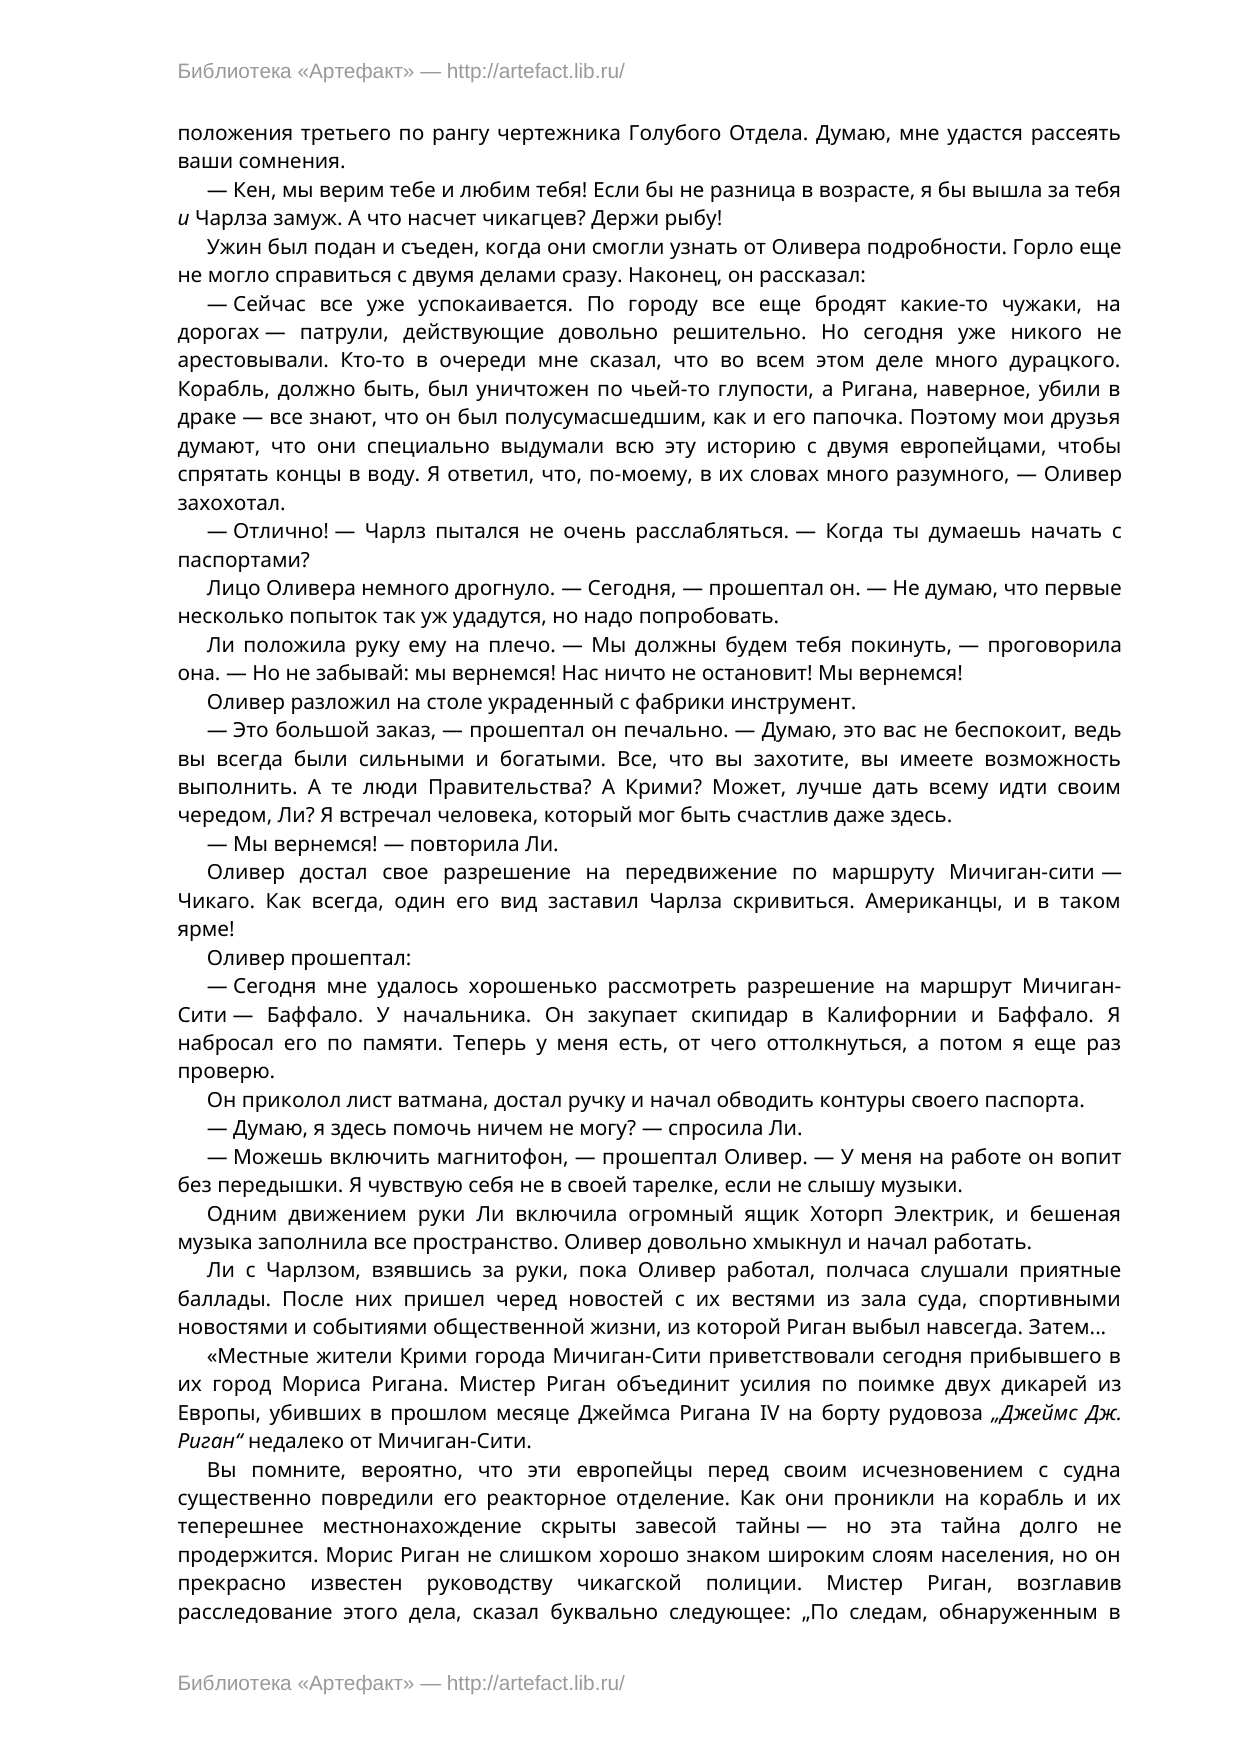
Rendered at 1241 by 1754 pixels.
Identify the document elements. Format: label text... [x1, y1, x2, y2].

text — Отлично! — Чарлз пытался не очень расслабляться. — Когда ты думаешь начать с паспортами? [177, 516, 1122, 573]
text Одним движением руки Ли включила огромный ящик Хоторп Электрик, и бешеная музыка заполнила все пространство. Оливер довольно хмыкнул и начал работать. [177, 1199, 1122, 1256]
text Ли с Чарлзом, взявшись за руки, пока Оливер работал, полчаса слушали приятные баллады. После них пришел черед новостей с их вестями из зала суда, спортивными новостями и событиями общественной жизни, из которой Риган выбыл навсегда. Затем... [177, 1256, 1122, 1341]
text — Можешь включить магнитофон, — прошептал Оливер. — У меня на работе он вопит без передышки. Я чувствую себя не в своей тарелке, если не слышу музыки. [177, 1142, 1122, 1199]
text «Местные жители Крими города Мичиган-Сити приветствовали сегодня прибывшего в их город Мориса Ригана. Мистер Риган объединит усилия по поимке двух дикарей из Европы, убивших в прошлом месяце Джеймса Ригана IV на борту рудовоза „Джеймс Дж. Риган“ недалеко от Мичиган-Сити. [177, 1341, 1122, 1455]
text Оливер разложил на столе украденный с фабрики инструмент. [177, 687, 1122, 715]
text — Сейчас все уже успокаивается. По городу все еще бродят какие-то чужаки, на дорогах — патрули, действующие довольно решительно. Но сегодня уже никого не арестовывали. Кто-то в очереди мне сказал, что во всем этом деле много дурацкого. Корабль, должно быть, был уничтожен по чьей-то глупости, а Ригана, наверное, убили в драке — все знают, что он был полусумасшедшим, как и его папочка. Поэтому мои друзья думают, что они специально выдумали всю эту историю с двумя европейцами, чтобы спрятать концы в воду. Я ответил, что, по-моему, в их словах много разумного, — Оливер захохотал. [177, 289, 1122, 516]
text — Кен, мы верим тебе и любим тебя! Если бы не разница в возрасте, я бы вышла за тебя и Чарлза замуж. А что насчет чикагцев? Держи рыбу! [177, 175, 1122, 232]
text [177, 1455, 1122, 1625]
text Оливер достал свое разрешение на передвижение по маршруту Мичиган-сити — Чикаго. Как всегда, один его вид заставил Чарлза скривиться. Американцы, и в таком ярме! [177, 857, 1122, 943]
text Оливер прошептал: [177, 943, 1122, 971]
text Лицо Оливера немного дрогнуло. — Сегодня, — прошептал он. — Не думаю, что первые несколько попыток так уж удадутся, но надо попробовать. [177, 573, 1122, 630]
text — Это большой заказ, — прошептал он печально. — Думаю, это вас не беспокоит, ведь вы всегда были сильными и богатыми. Все, что вы захотите, вы имеете возможность выполнить. А те люди Правительства? А Крими? Может, лучше дать всему идти своим чередом, Ли? Я встречал человека, который мог быть счастлив даже здесь. [177, 715, 1122, 829]
text — Думаю, я здесь помочь ничем не могу? — спросила Ли. [177, 1113, 1122, 1142]
text Ли положила руку ему на плечо. — Мы должны будем тебя покинуть, — проговорила она. — Но не забывай: мы вернемся! Нас ничто не остановит! Мы вернемся! [177, 630, 1122, 687]
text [177, 118, 1122, 175]
text Он приколол лист ватмана, достал ручку и начал обводить контуры своего паспорта. [177, 1085, 1122, 1113]
text — Сегодня мне удалось хорошенько рассмотреть разрешение на маршрут Мичиган-Сити — Баффало. У начальника. Он закупает скипидар в Калифорнии и Баффало. Я набросал его по памяти. Теперь у меня есть, от чего оттолкнуться, а потом я еще раз проверю. [177, 971, 1122, 1085]
text Ужин был подан и съеден, когда они смогли узнать от Оливера подробности. Горло еще не могло справиться с двумя делами сразу. Наконец, он рассказал: [177, 232, 1122, 289]
text — Мы вернемся! — повторила Ли. [177, 829, 1122, 857]
